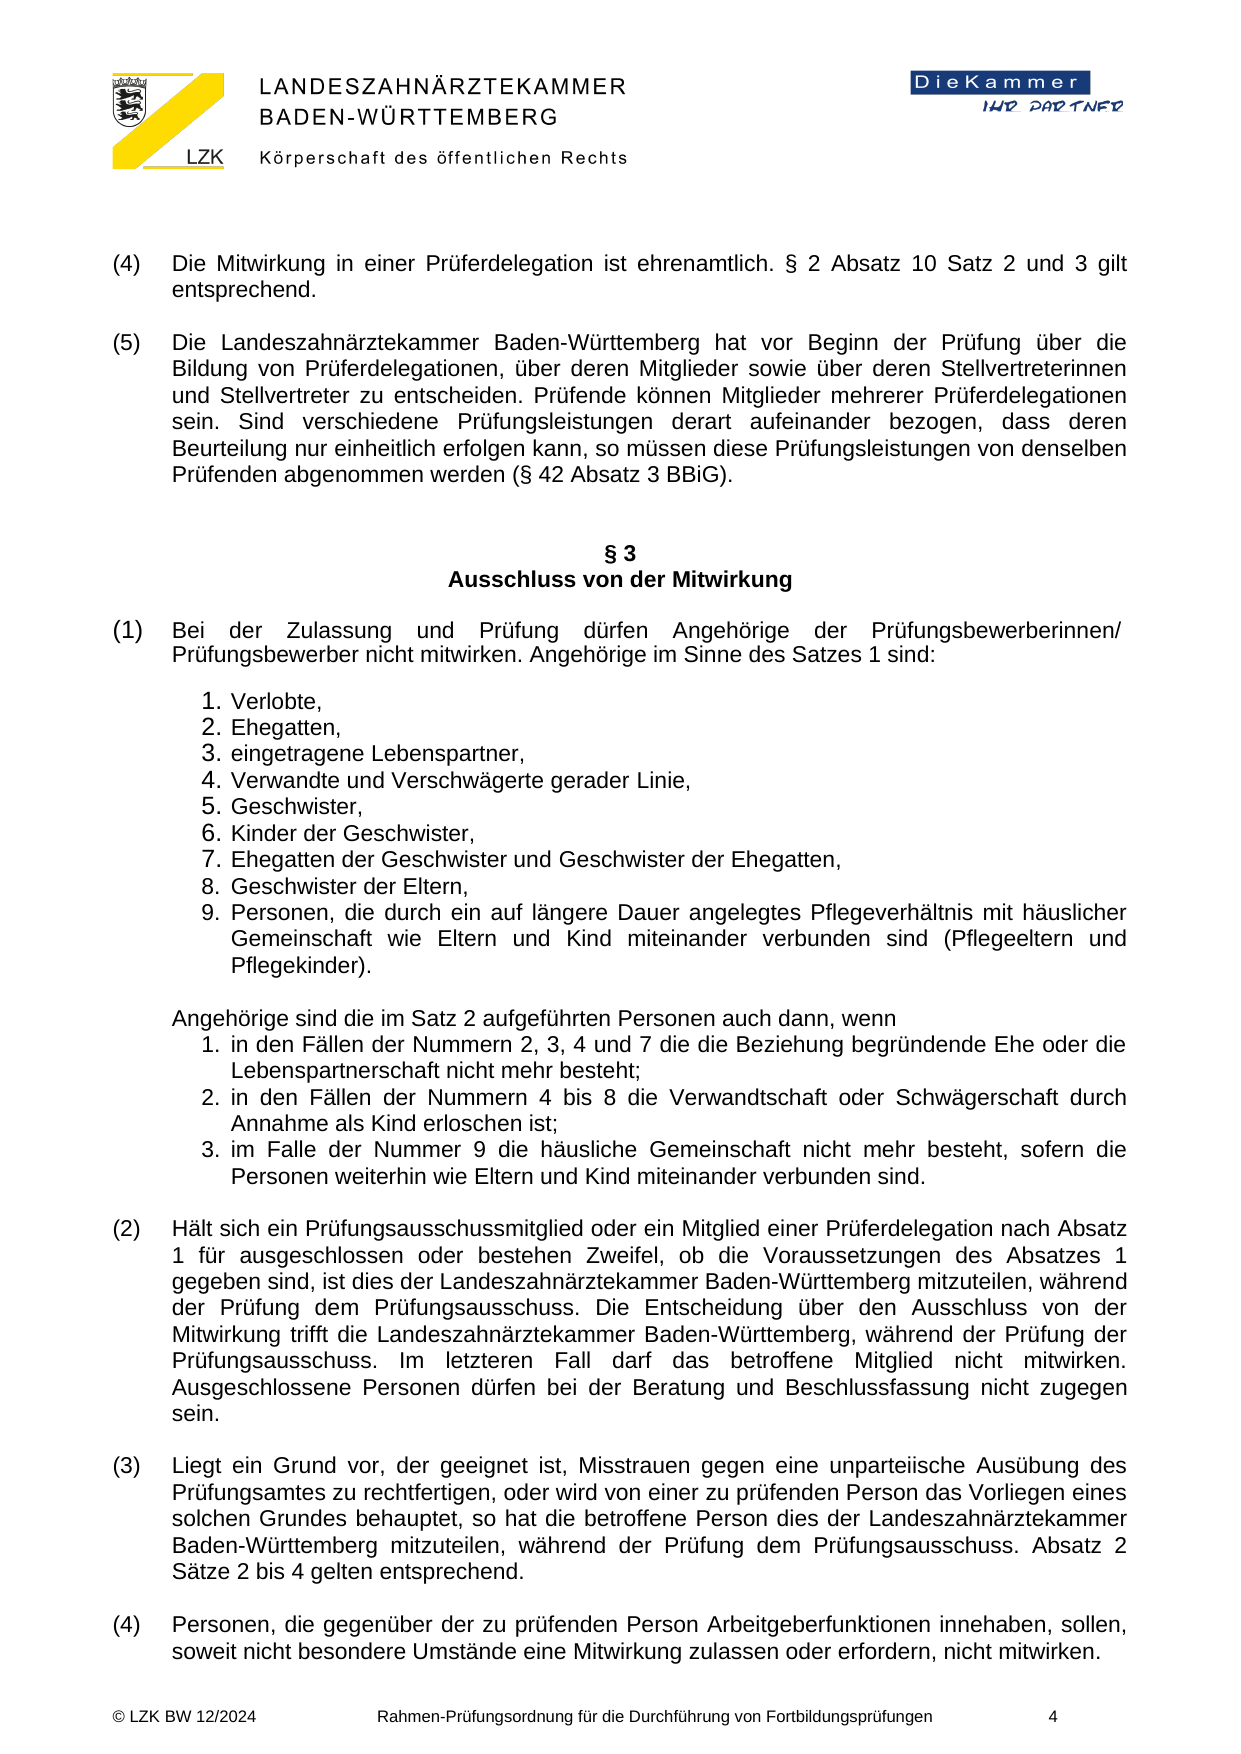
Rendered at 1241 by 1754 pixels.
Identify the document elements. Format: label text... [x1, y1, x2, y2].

list Geschwister, [201, 794, 1128, 820]
list eingetragene Lebenspartner, [201, 741, 1128, 767]
list Liegt ein Grund vor, der geeignet ist, Misstrauen gegen eine unparteiische Ausübung des Prüfungsamtes zu rechtfertigen, oder wird von einer zu prüfenden Person das Vorliegen eines solchen Grundes behauptet, so hat die betroffene Person dies der Landeszahnärztekammer Baden-Württemberg mitzuteilen, während der Prüfung dem Prüfungsausschuss. Absatz 2 Sätze 2 bis 4 gelten entsprechend. [112, 1452, 1128, 1584]
list Hält sich ein Prüfungsausschussmitglied oder ein Mitglied einer Prüferdelegation nach Absatz 1 für ausgeschlossen oder bestehen Zweifel, ob die Voraussetzungen des Absatzes 1 gegeben sind, ist dies der Landeszahnärztekammer Baden-Württemberg mitzuteilen, während der Prüfung dem Prüfungsausschuss. Die Entscheidung über den Ausschluss von der Mitwirkung trifft die Landeszahnärztekammer Baden-Württemberg, während der Prüfung der Prüfungsausschuss. Im letzteren Fall darf das betroffene Mitglied nicht mitwirken. Ausgeschlossene Personen dürfen bei der Beratung und Beschlussfassung nicht zugegen sein. [112, 1215, 1128, 1426]
text Angehörige sind die im Satz 2 aufgeführten Personen auch dann, wenn [172, 1004, 1128, 1031]
list Geschwister der Eltern, [201, 873, 1128, 899]
picture [910, 70, 1123, 112]
text Ausschluss von der Mitwirkung [112, 566, 1128, 593]
list Ehegatten, [201, 714, 1128, 741]
list Die Mitwirkung in einer Prüferdelegation ist ehrenamtlich. § 2 Absatz 10 Satz 2 und 3 gilt entsprechend. [112, 250, 1128, 303]
list Bei der Zulassung und Prüfung dürfen Angehörige der Prüfungsbewerberinnen/ Prüfungsbewerber nicht mitwirken. Angehörige im Sinne des Satzes 1 sind: [112, 619, 1121, 667]
list in den Fällen der Nummern 2, 3, 4 und 7 die die Beziehung begründende Ehe oder die Lebenspartnerschaft nicht mehr besteht; [201, 1031, 1128, 1083]
list im Falle der Nummer 9 die häusliche Gemeinschaft nicht mehr besteht, sofern die Personen weiterhin wie Eltern und Kind miteinander verbunden sind. [201, 1136, 1128, 1189]
list Die Landeszahnärztekammer Baden-Württemberg hat vor Beginn der Prüfung über die Bildung von Prüferdelegationen, über deren Mitglieder sowie über deren Stellvertreterinnen und Stellvertreter zu entscheiden. Prüfende können Mitglieder mehrerer Prüferdelegationen sein. Sind verschiedene Prüfungsleistungen derart aufeinander bezogen, dass deren Beurteilung nur einheitlich erfolgen kann, so müssen diese Prüfungsleistungen von denselben Prüfenden abgenommen werden (§ 42 Absatz 3 BBiG). [112, 329, 1128, 487]
list Kinder der Geschwister, [201, 820, 1128, 846]
list Verlobte, [201, 689, 1121, 714]
text § 3 [112, 540, 1128, 566]
list in den Fällen der Nummern 4 bis 8 die Verwandtschaft oder Schwägerschaft durch Annahme als Kind erloschen ist; [201, 1083, 1128, 1136]
picture [112, 73, 628, 169]
list Personen, die durch ein auf längere Dauer angelegtes Pflegeverhältnis mit häuslicher Gemeinschaft wie Eltern und Kind miteinander verbunden sind (Pflegeeltern und Pflegekinder). [201, 899, 1128, 978]
list Ehegatten der Geschwister und Geschwister der Ehegatten, [201, 846, 1121, 873]
list Personen, die gegenüber der zu prüfenden Person Arbeitgeberfunktionen innehaben, sollen, soweit nicht besondere Umstände eine Mitwirkung zulassen oder erfordern, nicht mitwirken. [112, 1611, 1128, 1665]
list Verwandte und Verschwägerte gerader Linie, [201, 767, 1121, 794]
